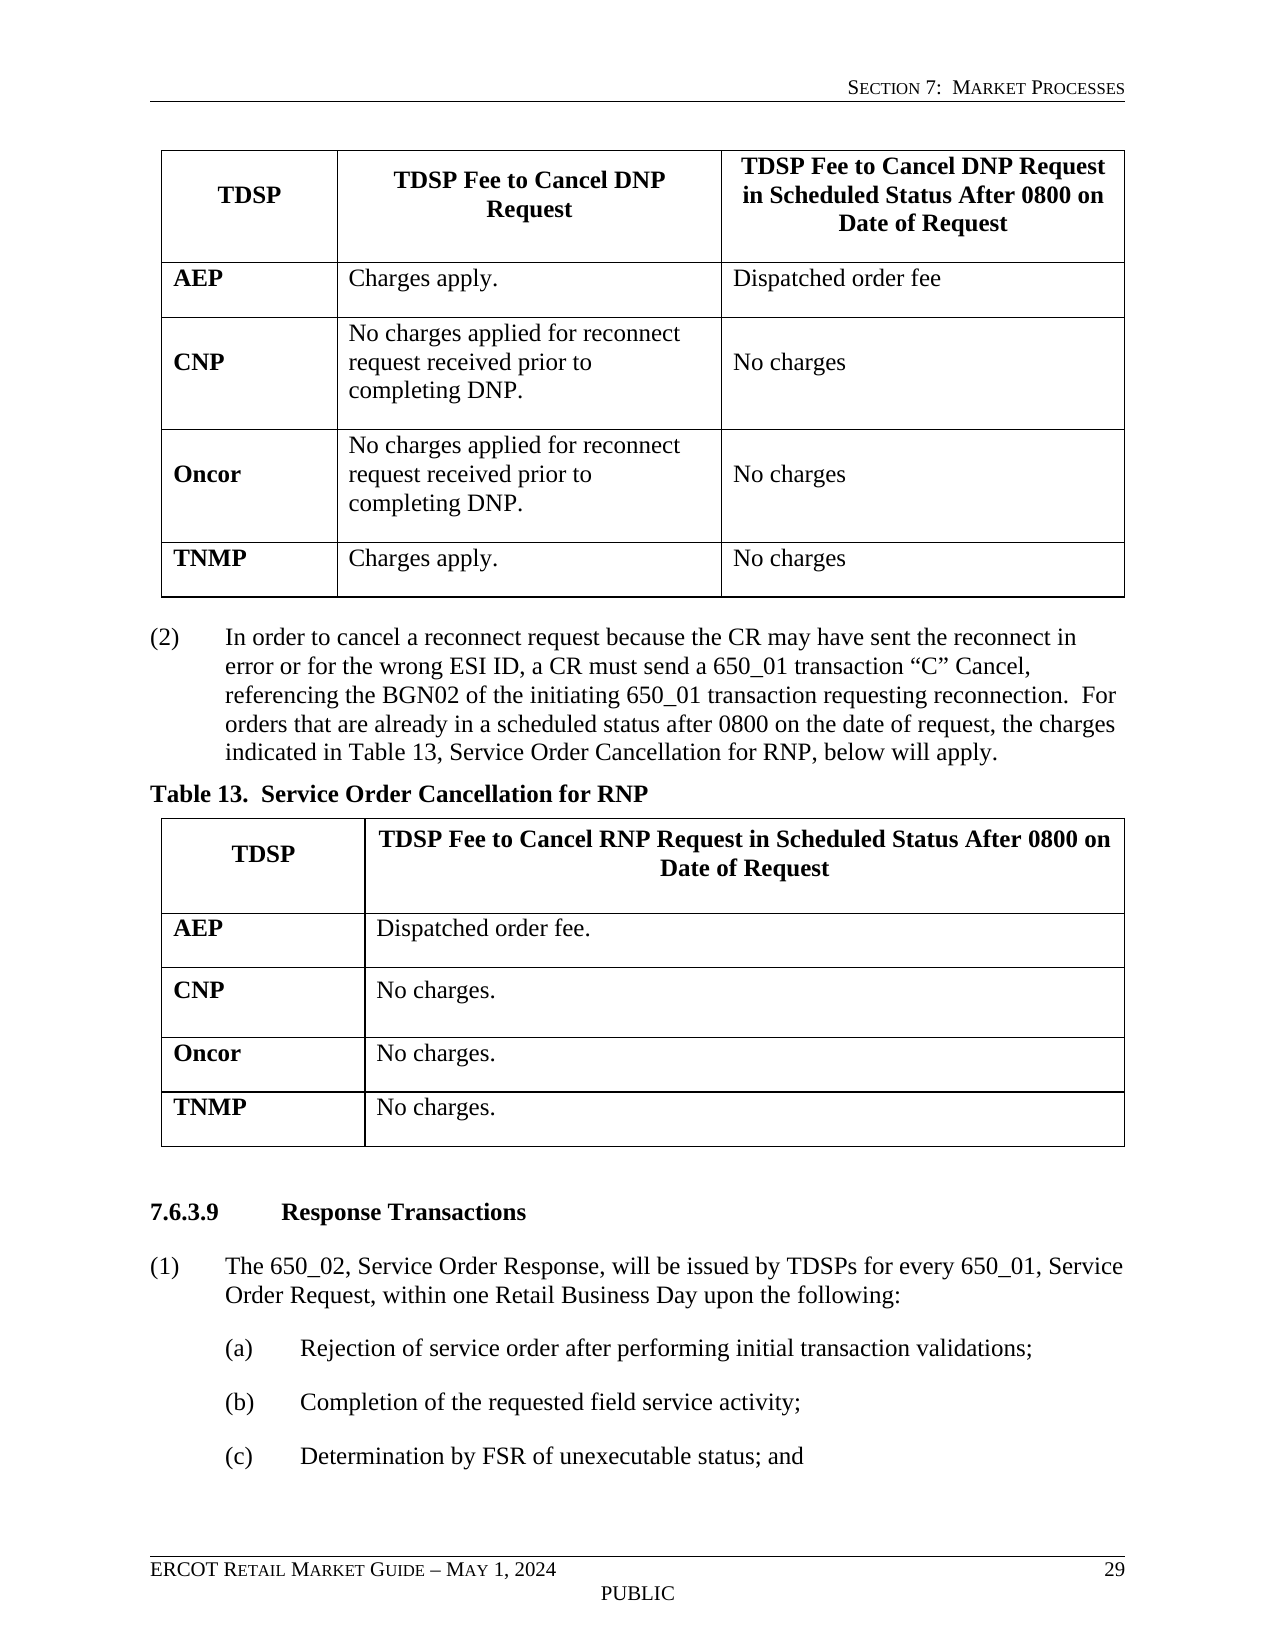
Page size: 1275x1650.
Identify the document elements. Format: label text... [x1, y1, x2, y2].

table_cell No charges. [366, 1038, 1124, 1091]
table_cell TNMP [162, 543, 337, 596]
table_cell Oncor [162, 1038, 364, 1091]
table_cell CNP [162, 318, 337, 429]
text (1) The 650_02, Service Order Response, will be issued by TDSPs for every 650_01, Service Order Request, within one Retail Business Day upon the following: [150, 1251, 1125, 1308]
table_cell AEP [162, 263, 337, 317]
table_cell Oncor [162, 430, 337, 542]
text (2) In order to cancel a reconnect request because the CR may have sent the reconnect in error or for the wrong ESI ID, a CR must send a 650_01 transaction “C” Cancel, referencing the BGN02 of the initiating 650_01 transaction requesting reconnection. For orders that are already in a scheduled status after 0800 on the date of request, the charges indicated in Table 13, Service Order Cancellation for RNP, below will apply. [150, 622, 1125, 766]
table_cell No charges [722, 430, 1124, 542]
table_cell No charges applied for reconnect request received prior to completing DNP. [338, 318, 721, 429]
table_cell AEP [162, 914, 364, 967]
list (a) Rejection of service order after performing initial transaction validations; [225, 1333, 1125, 1362]
table_cell Charges apply. [338, 543, 721, 596]
text Table 13. Service Order Cancellation for RNP [150, 779, 1125, 807]
table_cell No charges [722, 318, 1124, 429]
table_cell No charges. [366, 968, 1124, 1037]
table_cell Dispatched order fee. [366, 914, 1124, 967]
table_cell TNMP [162, 1093, 364, 1146]
table_header TDSP Fee to Cancel RNP Request in Scheduled Status After 0800 on Date of Request [366, 819, 1124, 912]
table_header TDSP Fee to Cancel DNP Request in Scheduled Status After 0800 on Date of Request [722, 151, 1124, 262]
table_cell No charges. [366, 1093, 1124, 1146]
table_cell No charges applied for reconnect request received prior to completing DNP. [338, 430, 721, 542]
table_cell CNP [162, 968, 364, 1037]
list (b) Completion of the requested field service activity; [225, 1387, 1125, 1416]
table_cell Dispatched order fee [722, 263, 1124, 317]
table_header TDSP Fee to Cancel DNP Request [338, 151, 721, 262]
table_header TDSP [162, 151, 337, 262]
list (c) Determination by FSR of unexecutable status; and [225, 1441, 1125, 1470]
table_cell No charges [722, 543, 1124, 596]
text 7.6.3.9 Response Transactions [150, 1197, 1125, 1226]
table_cell Charges apply. [338, 263, 721, 317]
table_header TDSP [162, 819, 364, 912]
